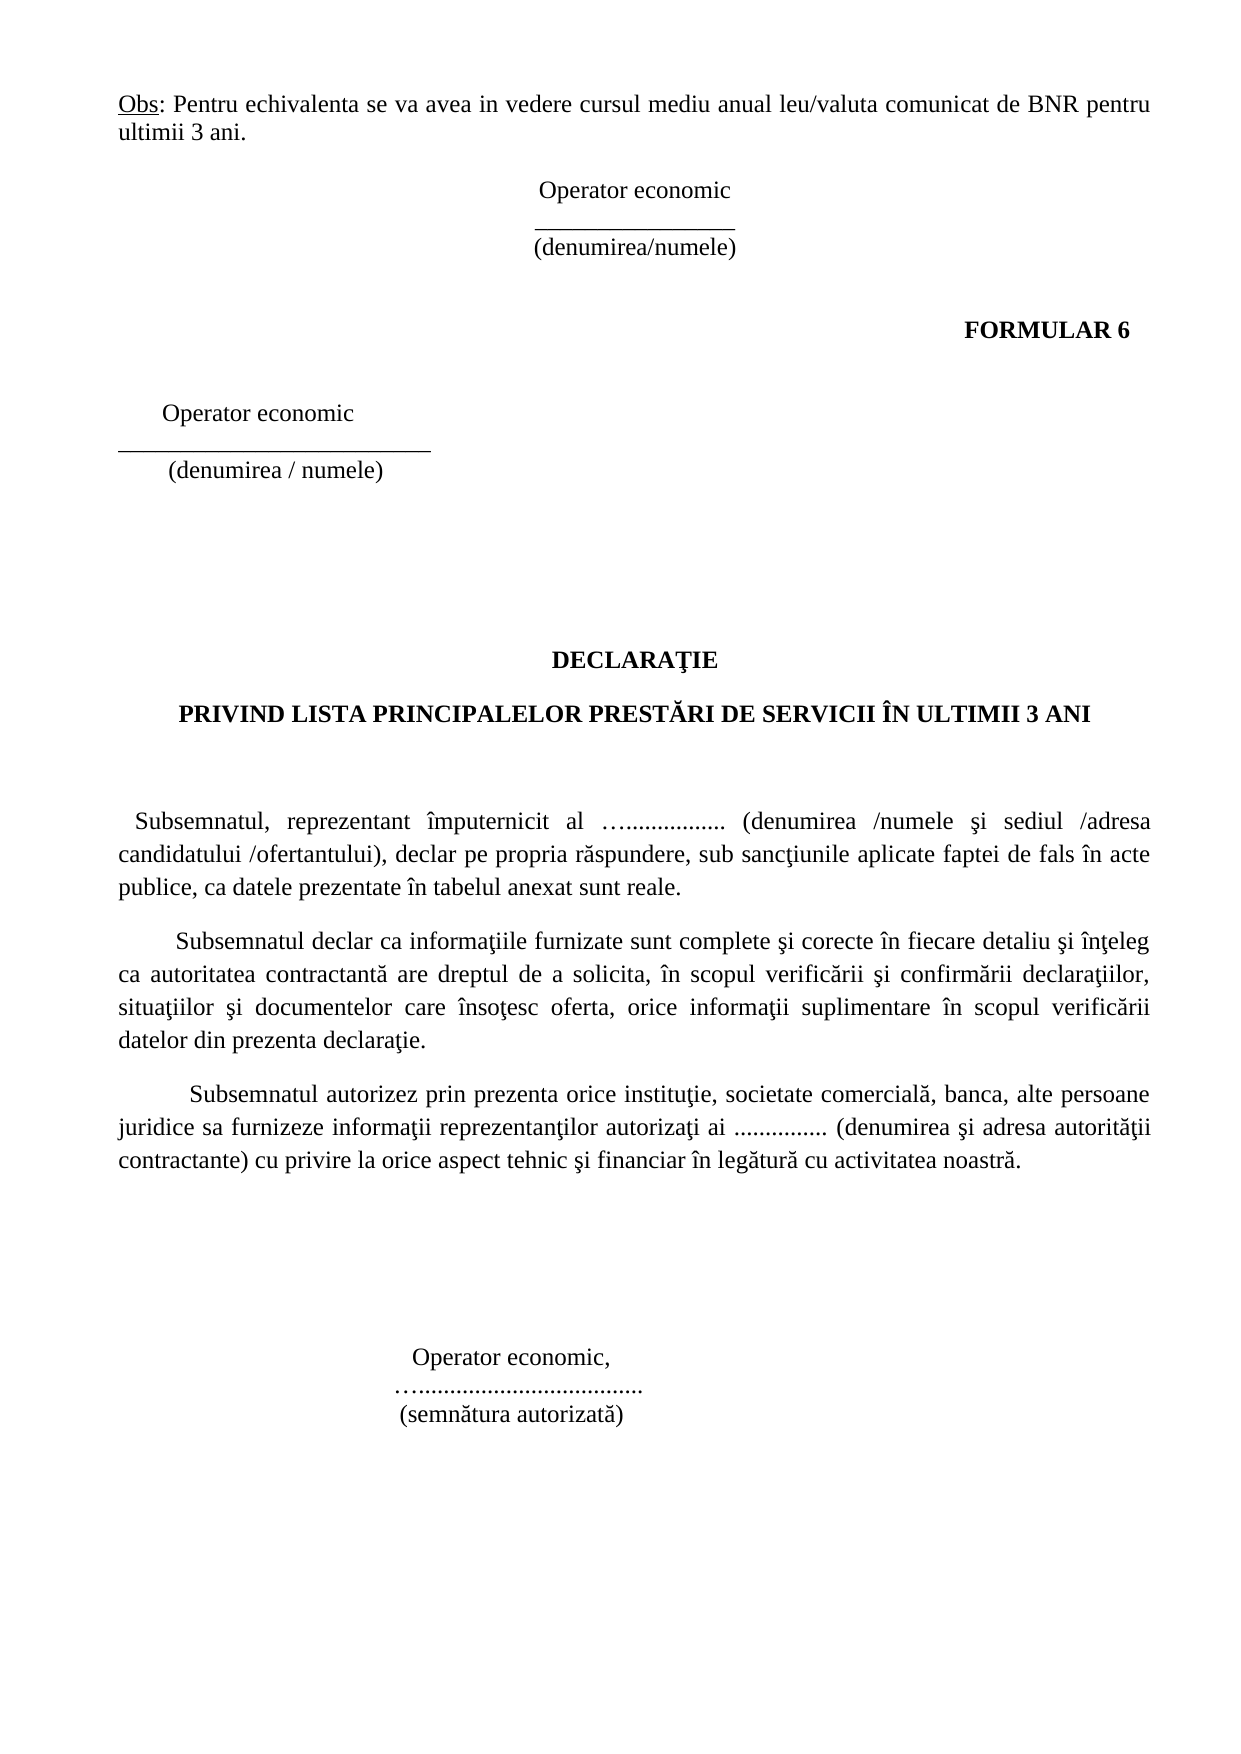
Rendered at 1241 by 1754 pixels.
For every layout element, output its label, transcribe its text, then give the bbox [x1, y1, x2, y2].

text Subsemnatul autorizez prin prezenta orice instituţie, societate comercială, banca, alte persoane juridice sa furnizeze informaţii reprezentanţilor autorizaţi ai ............... (denumirea şi adresa autorităţii contractante) cu privire la orice aspect tehnic şi financiar în legătură cu activitatea noastră. [118, 1079, 1152, 1174]
text Subsemnatul declar ca informaţiile furnizate sunt complete şi corecte în fiecare detaliu şi înţeleg ca autoritatea contractantă are dreptul de a solicita, în scopul verificării şi confirmării declaraţiilor, situaţiilor şi documentelor care însoţesc oferta, orice informaţii suplimentare în scopul verificării datelor din prezenta declaraţie. [118, 926, 1152, 1054]
text PRIVIND LISTA PRINCIPALELOR PRESTĂRI DE SERVICII ÎN ULTIMII 3 ANI [118, 699, 1152, 728]
text FORMULAR 6 [81, 315, 1152, 344]
text Operator economic, [118, 1342, 1152, 1371]
text (denumirea / numele) [118, 455, 1152, 484]
text Operator economic [118, 175, 1152, 204]
text Obs: Pentru echivalenta se va avea in vedere cursul mediu anual leu/valuta comunicat de BNR pentru ultimii 3 ani. [118, 89, 1152, 146]
text (semnătura autorizată) [118, 1399, 1152, 1428]
text DECLARAŢIE [118, 645, 1152, 674]
text Subsemnatul, reprezentant împuternicit al …................ (denumirea /numele şi sediul /adresa candidatului /ofertantului), declar pe propria răspundere, sub sancţiunile aplicate faptei de fals în acte publice, ca datele prezentate în tabelul anexat sunt reale. [118, 806, 1152, 901]
text (denumirea/numele) [118, 232, 1152, 261]
text ….................................... [118, 1371, 1152, 1399]
text Operator economic _________________________ [118, 398, 1152, 455]
text ________________ [118, 204, 1152, 232]
